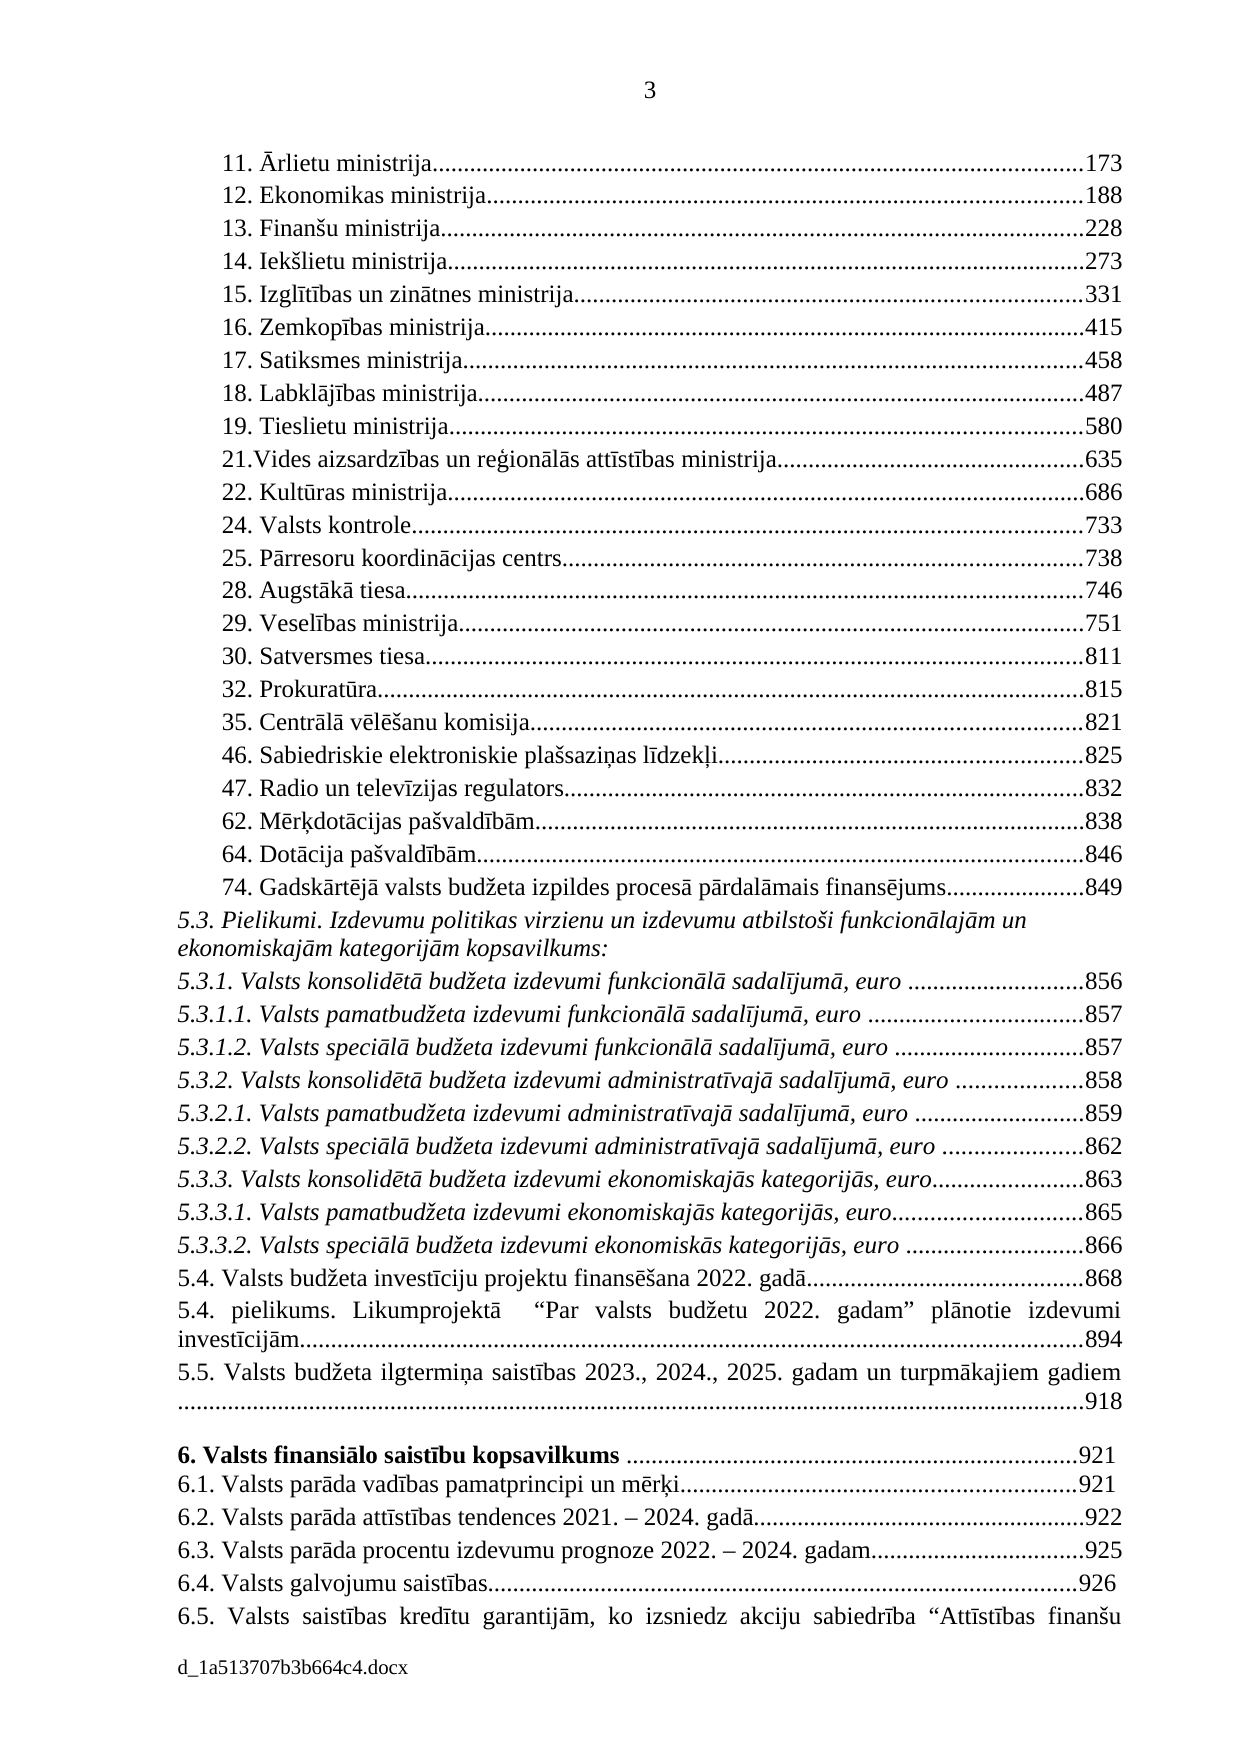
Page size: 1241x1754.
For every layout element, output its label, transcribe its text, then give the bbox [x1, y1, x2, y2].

text 6.2. Valsts parāda attīstības tendences 2021. – 2024. gadā 922 [177, 1502, 1122, 1531]
text 5.3.2. Valsts konsolidētā budžeta izdevumi administratīvajā sadalījumā, euro 858 [177, 1065, 1122, 1094]
text 6.3. Valsts parāda procentu izdevumu prognoze 2022. – 2024. gadam 925 [177, 1535, 1122, 1564]
text 5.3.1. Valsts konsolidētā budžeta izdevumi funkcionālā sadalījumā, euro 856 [177, 966, 1122, 995]
text 5.4. Valsts budžeta investīciju projektu finansēšana 2022. gadā 868 [177, 1263, 1122, 1291]
text 24. Valsts kontrole 733 [177, 510, 1122, 538]
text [177, 1601, 1122, 1630]
text 22. Kultūras ministrija 686 [177, 477, 1122, 506]
text 28. Augstākā tiesa 746 [177, 576, 1122, 604]
text 15. Izglītības un zinātnes ministrija 331 [177, 279, 1122, 308]
text 5.3.3.1. Valsts pamatbudžeta izdevumi ekonomiskajās kategorijās, euro 865 [177, 1197, 1122, 1226]
text 62. Mērķdotācijas pašvaldībām 838 [177, 806, 1122, 835]
text 12. Ekonomikas ministrija 188 [177, 181, 1122, 209]
text 6. Valsts finansiālo saistību kopsavilkums 921 [177, 1441, 1122, 1469]
text 5.3.2.1. Valsts pamatbudžeta izdevumi administratīvajā sadalījumā, euro 859 [177, 1098, 1122, 1127]
text 32. Prokuratūra 815 [177, 674, 1122, 703]
text 5.4. pielikums. Likumprojektā “Par valsts budžetu 2022. gadam” plānotie izdevumi investīcijām 894 [177, 1296, 1122, 1353]
text 18. Labklājības ministrija 487 [177, 378, 1122, 407]
text 6.1. Valsts parāda vadības pamatprincipi un mērķi 921 [177, 1469, 1122, 1498]
text 16. Zemkopības ministrija 415 [177, 312, 1122, 341]
text 19. Tieslietu ministrija 580 [177, 411, 1122, 440]
text 5.3.3. Valsts konsolidētā budžeta izdevumi ekonomiskajās kategorijās, euro 863 [177, 1164, 1122, 1193]
text 5.3.3.2. Valsts speciālā budžeta izdevumi ekonomiskās kategorijās, euro 866 [177, 1230, 1122, 1258]
text 30. Satversmes tiesa 811 [177, 641, 1122, 670]
text 29. Veselības ministrija 751 [177, 608, 1122, 637]
text 47. Radio un televīzijas regulators 832 [177, 773, 1122, 802]
text 17. Satiksmes ministrija 458 [177, 345, 1122, 374]
text 14. Iekšlietu ministrija 273 [177, 246, 1122, 275]
text 13. Finanšu ministrija 228 [177, 213, 1122, 242]
text 5.3. Pielikumi. Izdevumu politikas virzienu un izdevumu atbilstoši funkcionālajām un ekonomiskajām kategorijām kopsavilkums: [177, 905, 1122, 962]
text 21.Vides aizsardzības un reģionālās attīstības ministrija 635 [177, 444, 1122, 473]
text 11. Ārlietu ministrija 173 [177, 148, 1122, 176]
text 5.3.2.2. Valsts speciālā budžeta izdevumi administratīvajā sadalījumā, euro 862 [177, 1131, 1122, 1160]
text 25. Pārresoru koordinācijas centrs 738 [177, 543, 1122, 571]
text 5.5. Valsts budžeta ilgtermiņa saistības 2023., 2024., 2025. gadam un turpmākajiem gadiem 918 [177, 1357, 1122, 1415]
text 64. Dotācija pašvaldībām 846 [177, 839, 1122, 868]
text 35. Centrālā vēlēšanu komisija 821 [177, 707, 1122, 736]
text 46. Sabiedriskie elektroniskie plašsaziņas līdzekļi 825 [177, 740, 1122, 769]
text 5.3.1.2. Valsts speciālā budžeta izdevumi funkcionālā sadalījumā, euro 857 [177, 1032, 1122, 1061]
text 74. Gadskārtējā valsts budžeta izpildes procesā pārdalāmais finansējums 849 [177, 872, 1122, 901]
text 5.3.1.1. Valsts pamatbudžeta izdevumi funkcionālā sadalījumā, euro 857 [177, 999, 1122, 1028]
text 6.4. Valsts galvojumu saistības 926 [177, 1568, 1122, 1597]
